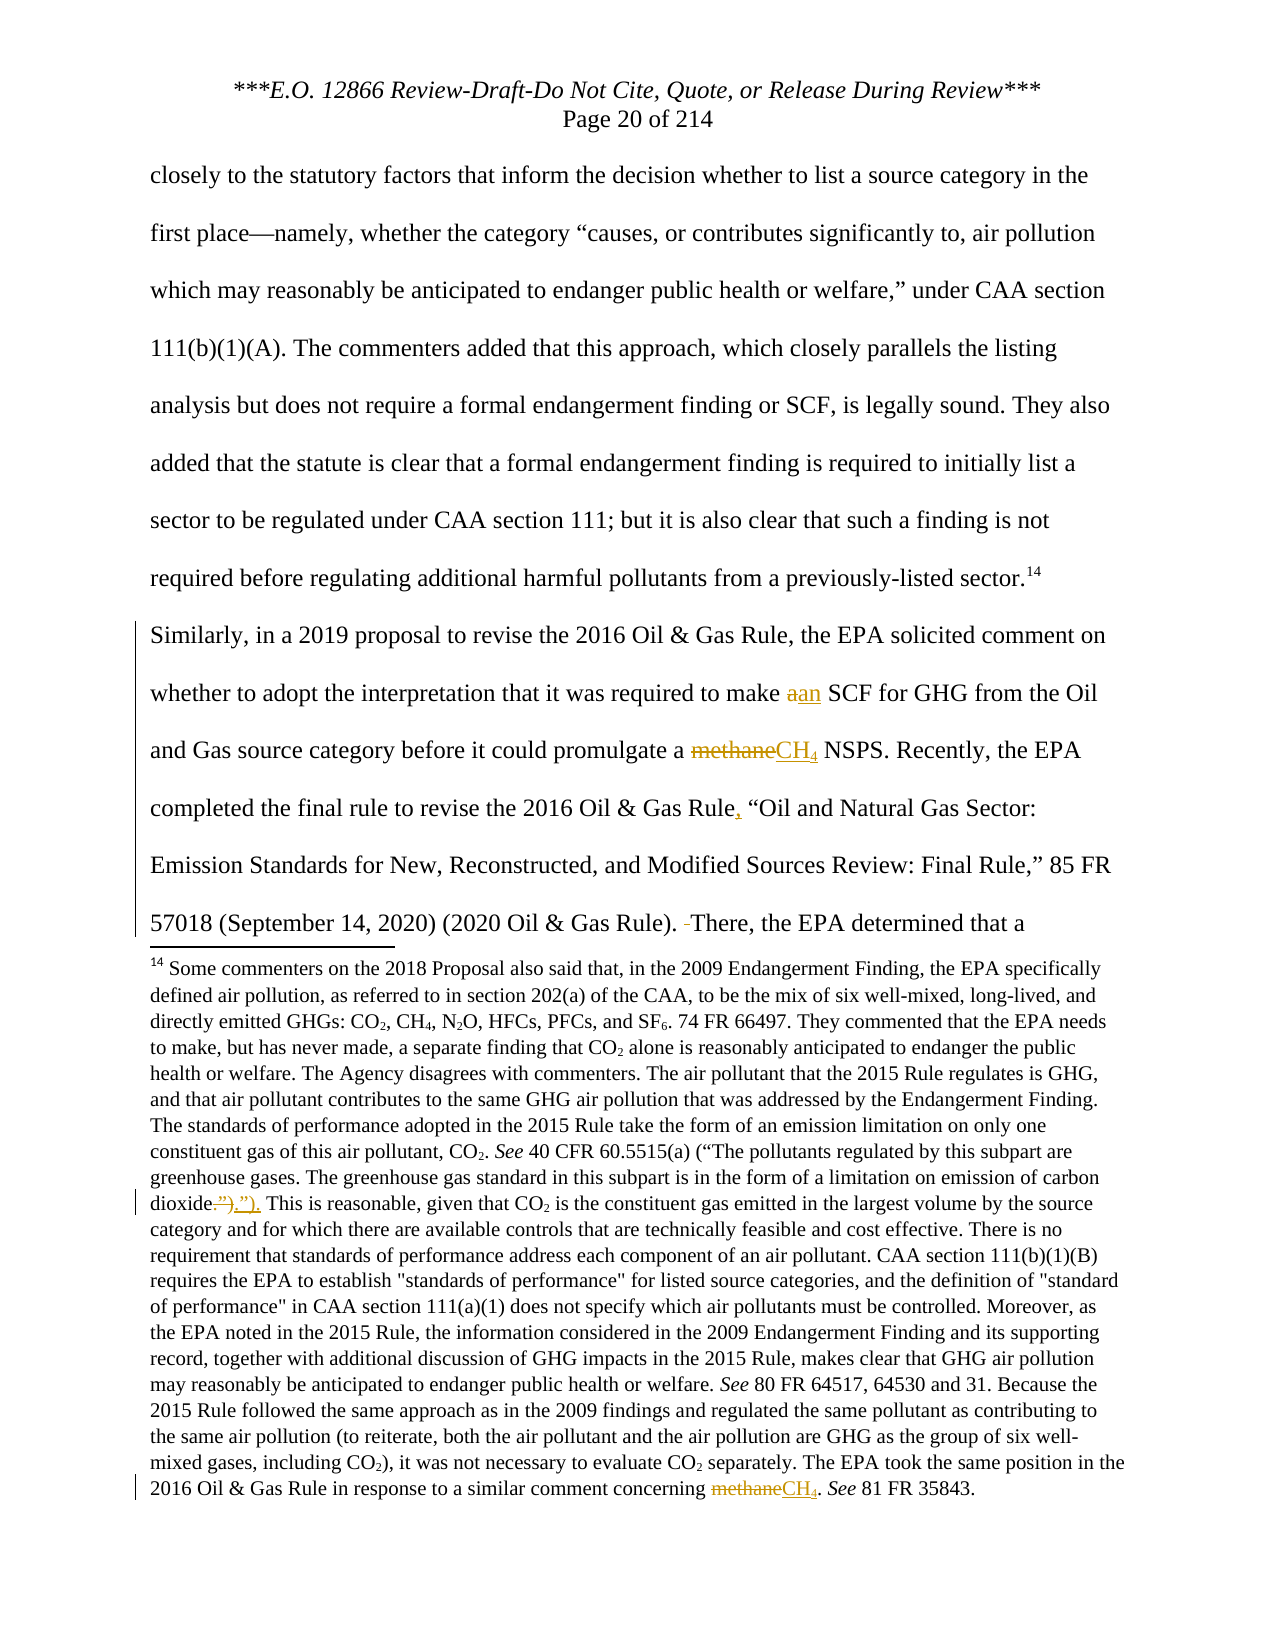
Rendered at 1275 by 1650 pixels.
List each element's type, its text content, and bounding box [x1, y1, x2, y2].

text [150, 161, 1125, 592]
text Similarly, in a 2019 proposal to revise the 2016 Oil & Gas Rule, the EPA solicited comment on whether to adopt the interpretation that it was required to make SCF for GHG from the Oil and Gas source category before it could promulgate a NSPS. Recently, the EPA completed the final rule to revise the 2016 Oil & Gas Rule “Oil and Natural Gas Sector: Emission Standards for New, Reconstructed, and Modified Sources Review: Final Rule,” 85 FR 57018 (September 14, 2020) (2020 Oil & Gas Rule). There, the EPA determined that a pollutant-specific SCF is required. In addition, the EPA further determined that the pollutant-specific SCF in the 2016 Oil & Gas Rule was invalid on grounds, in part, that the EPA had not established a threshold or criteria by which to determine whether an amount of emissions contributes significantly to dangerous air pollution, and to distinguish from an amount of emissions that simply contributes to dangerous air pollution. The EPA stated that section 111(b) of the CAA requires, or at least authorizes, a pollutant-specific SCF, and such SCF must be based on defined criteria or thresholds. [150, 621, 1125, 937]
